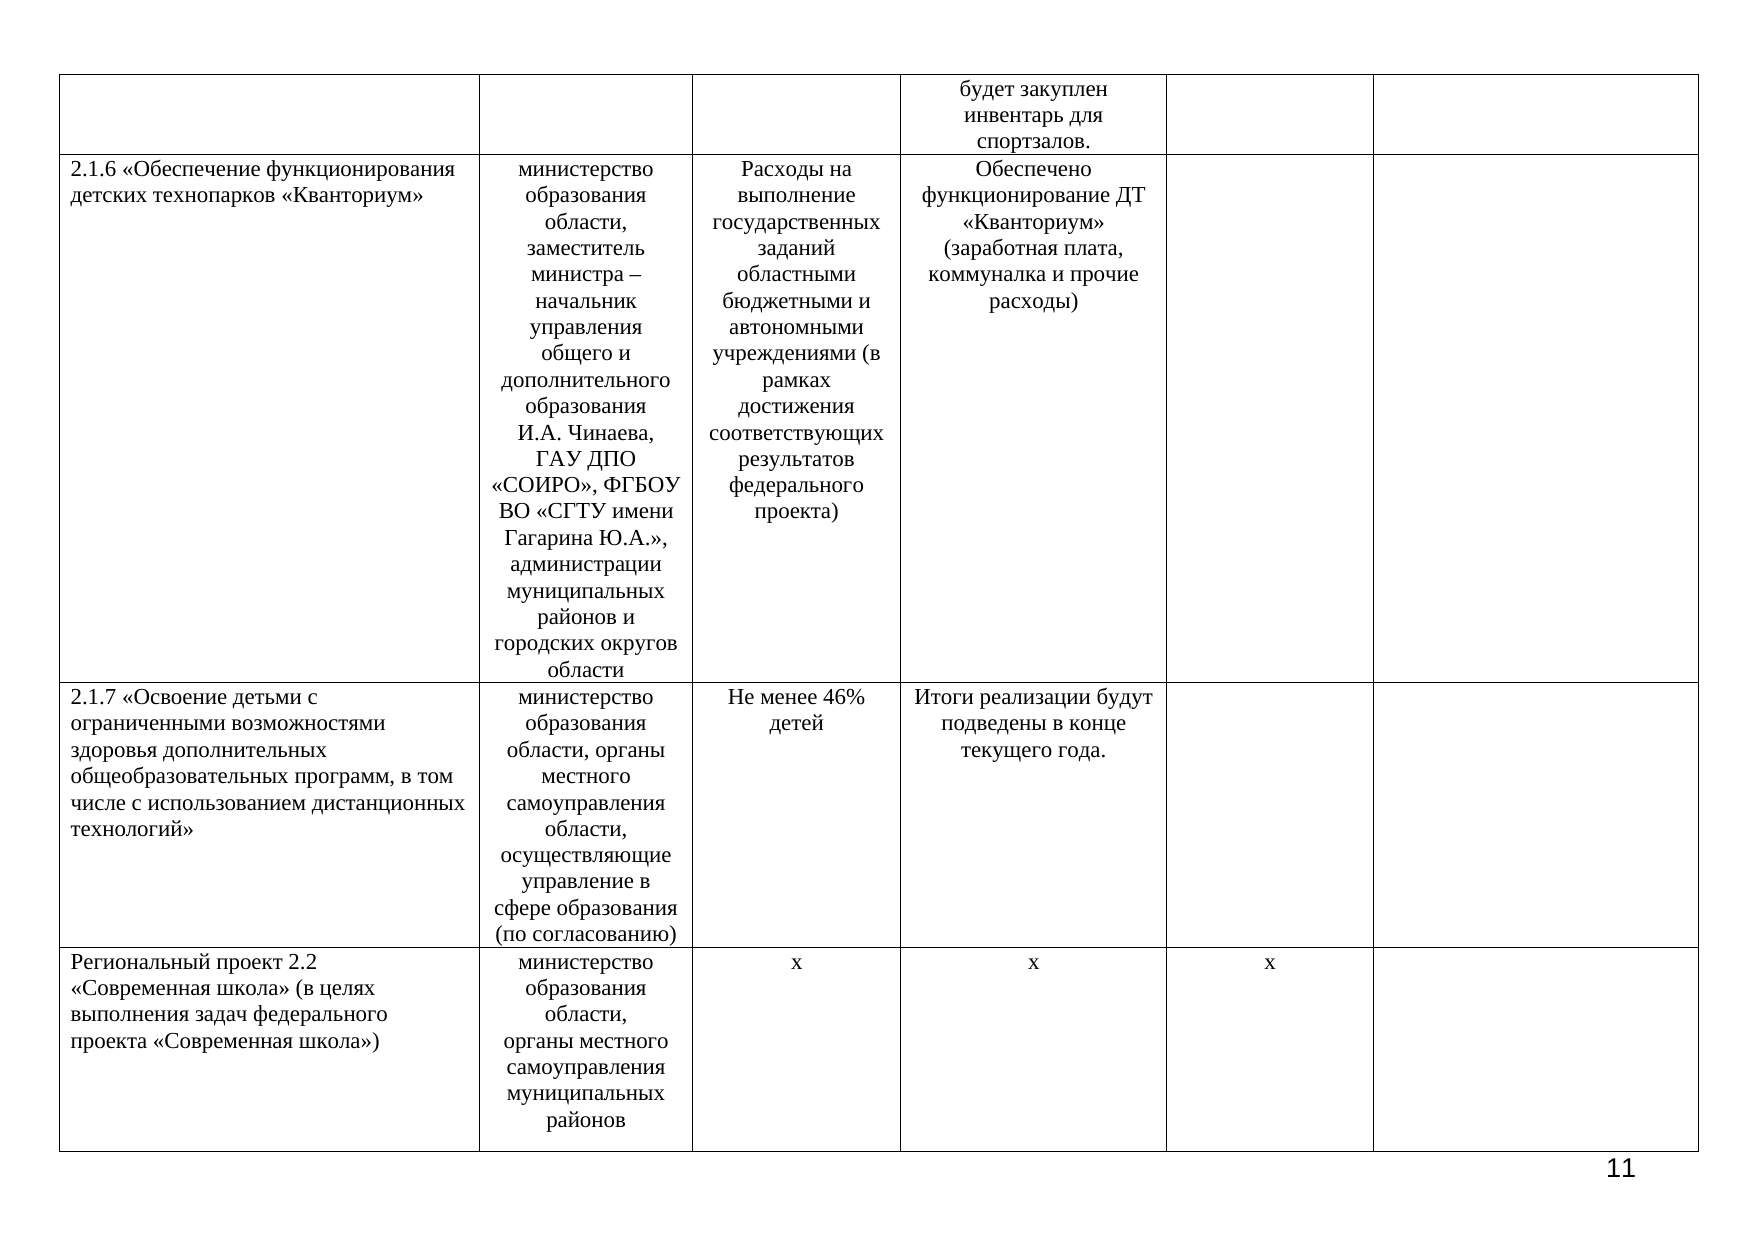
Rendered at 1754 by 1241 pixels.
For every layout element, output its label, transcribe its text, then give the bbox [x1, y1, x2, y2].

table_cell [1374, 75, 1698, 154]
table_cell х [693, 948, 900, 1151]
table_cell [480, 948, 692, 1151]
table_cell 2.1.7 «Освоение детьми с ограниченными возможностями здоровья дополнительных общеобразовательных программ, в том числе с использованием дистанционных технологий» [60, 683, 479, 947]
table_cell х [1167, 948, 1373, 1151]
table_cell [1374, 683, 1698, 947]
table_cell министерство образования области, заместитель министра – начальник управления общего и дополнительного образования И.А. Чинаева, ГАУ ДПО «СОИРО», ФГБОУ ВО «СГТУ имени Гагарина Ю.А.», администрации муниципальных районов и городских округов области [480, 155, 692, 682]
table_cell 2.1.6 «Обеспечение функционирования детских технопарков «Кванториум» [60, 155, 479, 682]
table_cell [1374, 155, 1698, 682]
table_cell Итоги реализации будут подведены в конце текущего года. [901, 683, 1166, 947]
table_cell [1374, 948, 1698, 1151]
table_cell министерство образования области, органы местного самоуправления области, осуществляющие управление в сфере образования (по согласованию) [480, 683, 692, 947]
table_cell [1167, 75, 1373, 154]
table_cell [1167, 155, 1373, 682]
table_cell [60, 948, 479, 1151]
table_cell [693, 75, 900, 154]
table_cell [60, 75, 479, 154]
table_cell [1167, 683, 1373, 947]
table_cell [480, 75, 692, 154]
table_cell х [901, 948, 1166, 1151]
table_cell Расходы на выполнение государственных заданий областными бюджетными и автономными учреждениями (в рамках достижения соответствующих результатов федерального проекта) [693, 155, 900, 682]
table_cell Обеспечено функционирование ДТ «Кванториум» (заработная плата, коммуналка и прочие расходы) [901, 155, 1166, 682]
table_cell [901, 75, 1166, 154]
table_cell Не менее 46% детей [693, 683, 900, 947]
